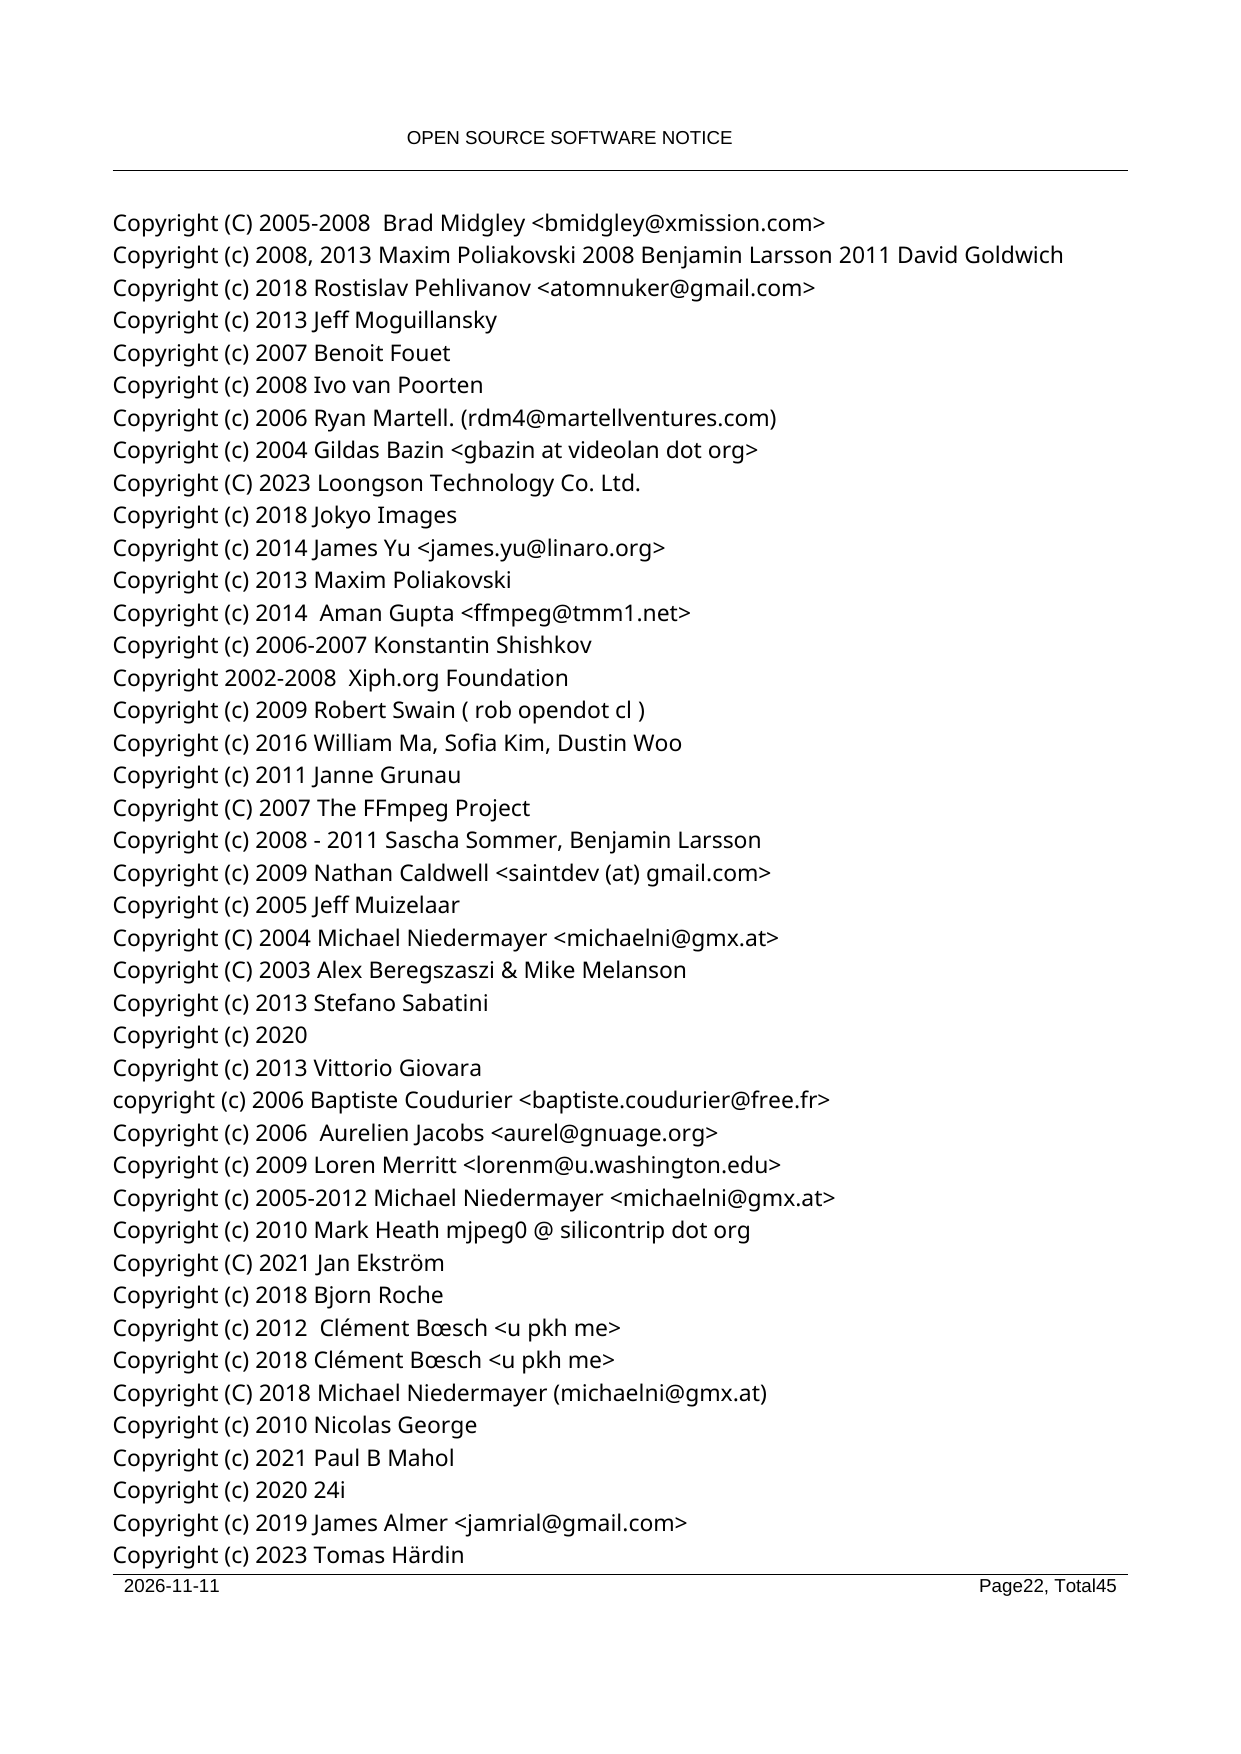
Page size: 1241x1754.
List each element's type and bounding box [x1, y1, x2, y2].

text [112, 206, 1128, 1571]
